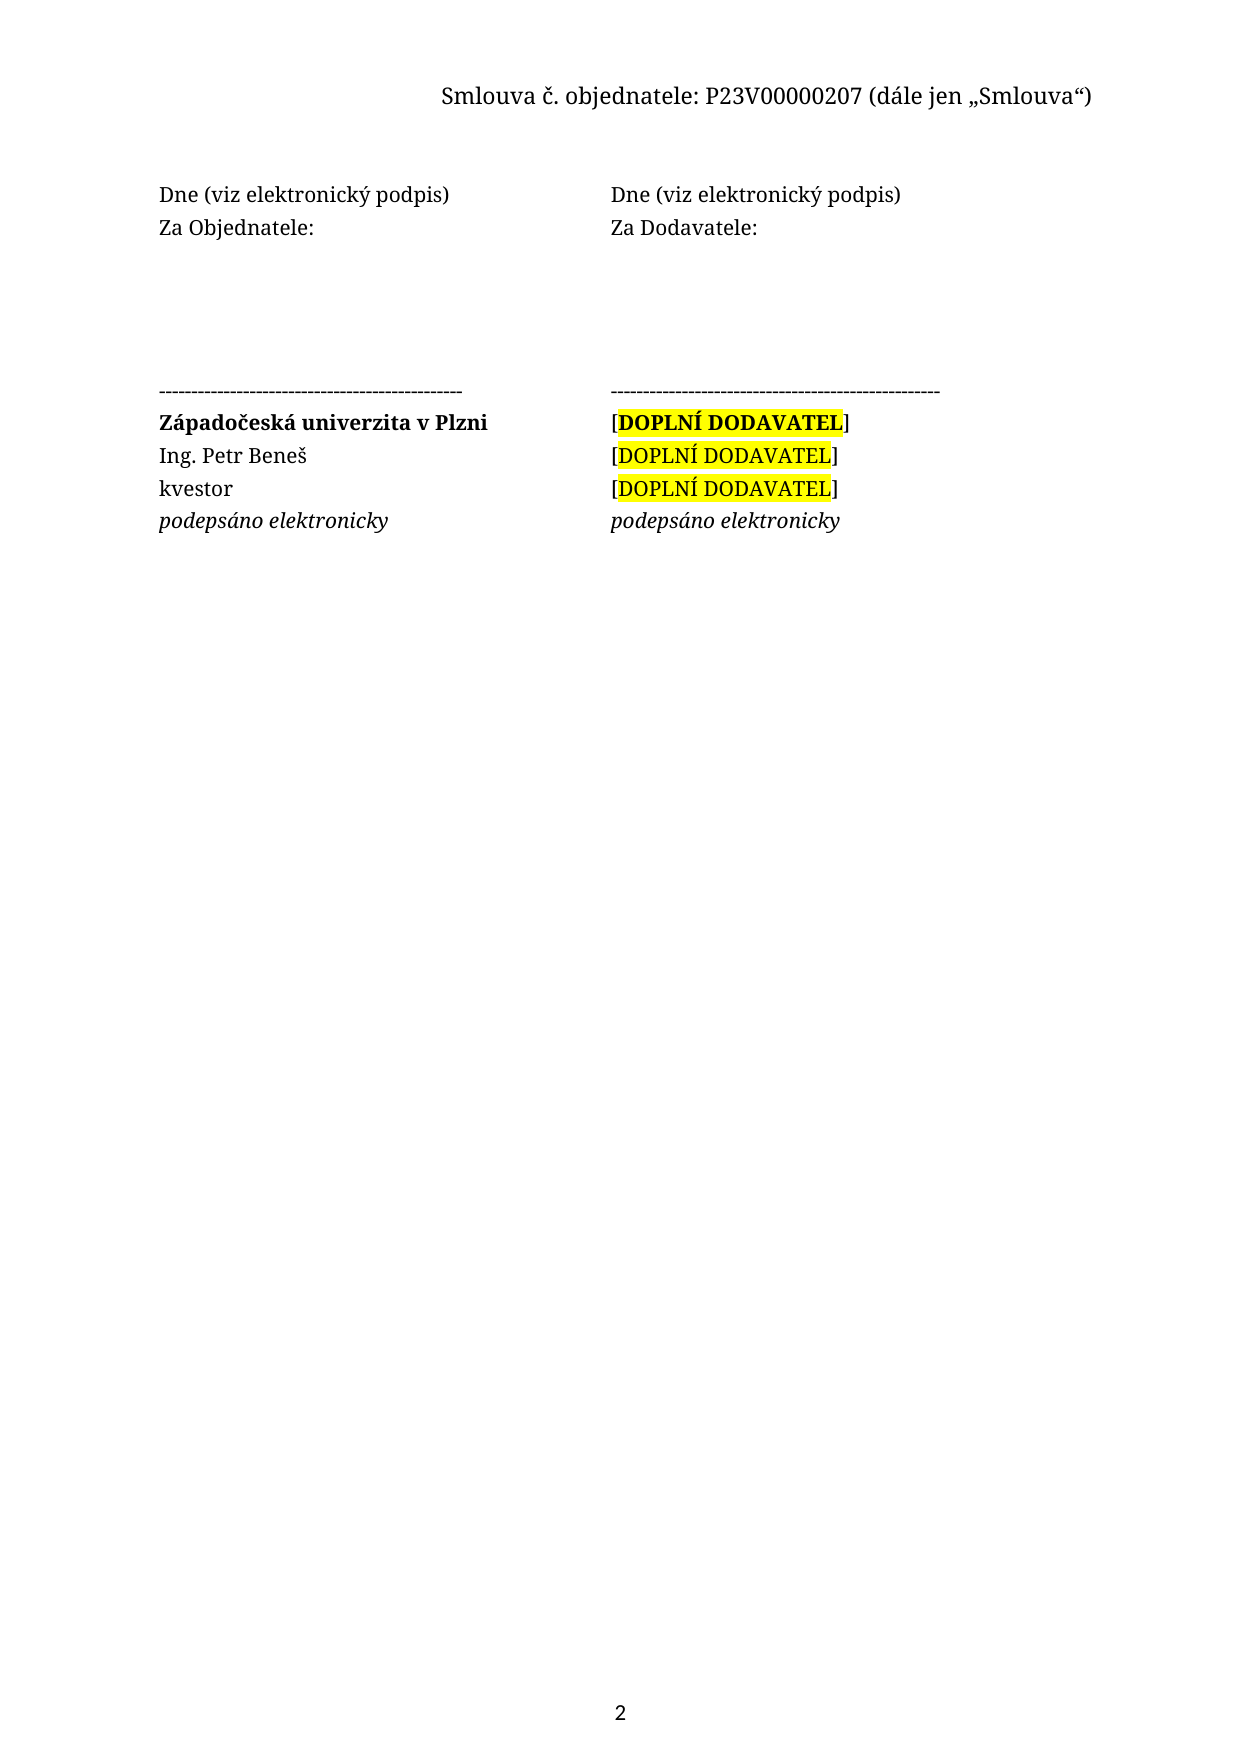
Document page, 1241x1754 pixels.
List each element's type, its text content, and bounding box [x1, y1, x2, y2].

table_header Dne (viz elektronický podpis) Za Objednatele: ----------------------------------------------- Západočeská univerzita v Plzni Ing. Petr Beneš kvestor podepsáno elektronicky [148, 180, 599, 571]
table_header Dne (viz elektronický podpis) Za Dodavatele: --------------------------------------------------- [DOPLNÍ DODAVATEL] [DOPLNÍ DODAVATEL] [DOPLNÍ DODAVATEL] podepsáno elektronicky [599, 180, 1051, 571]
